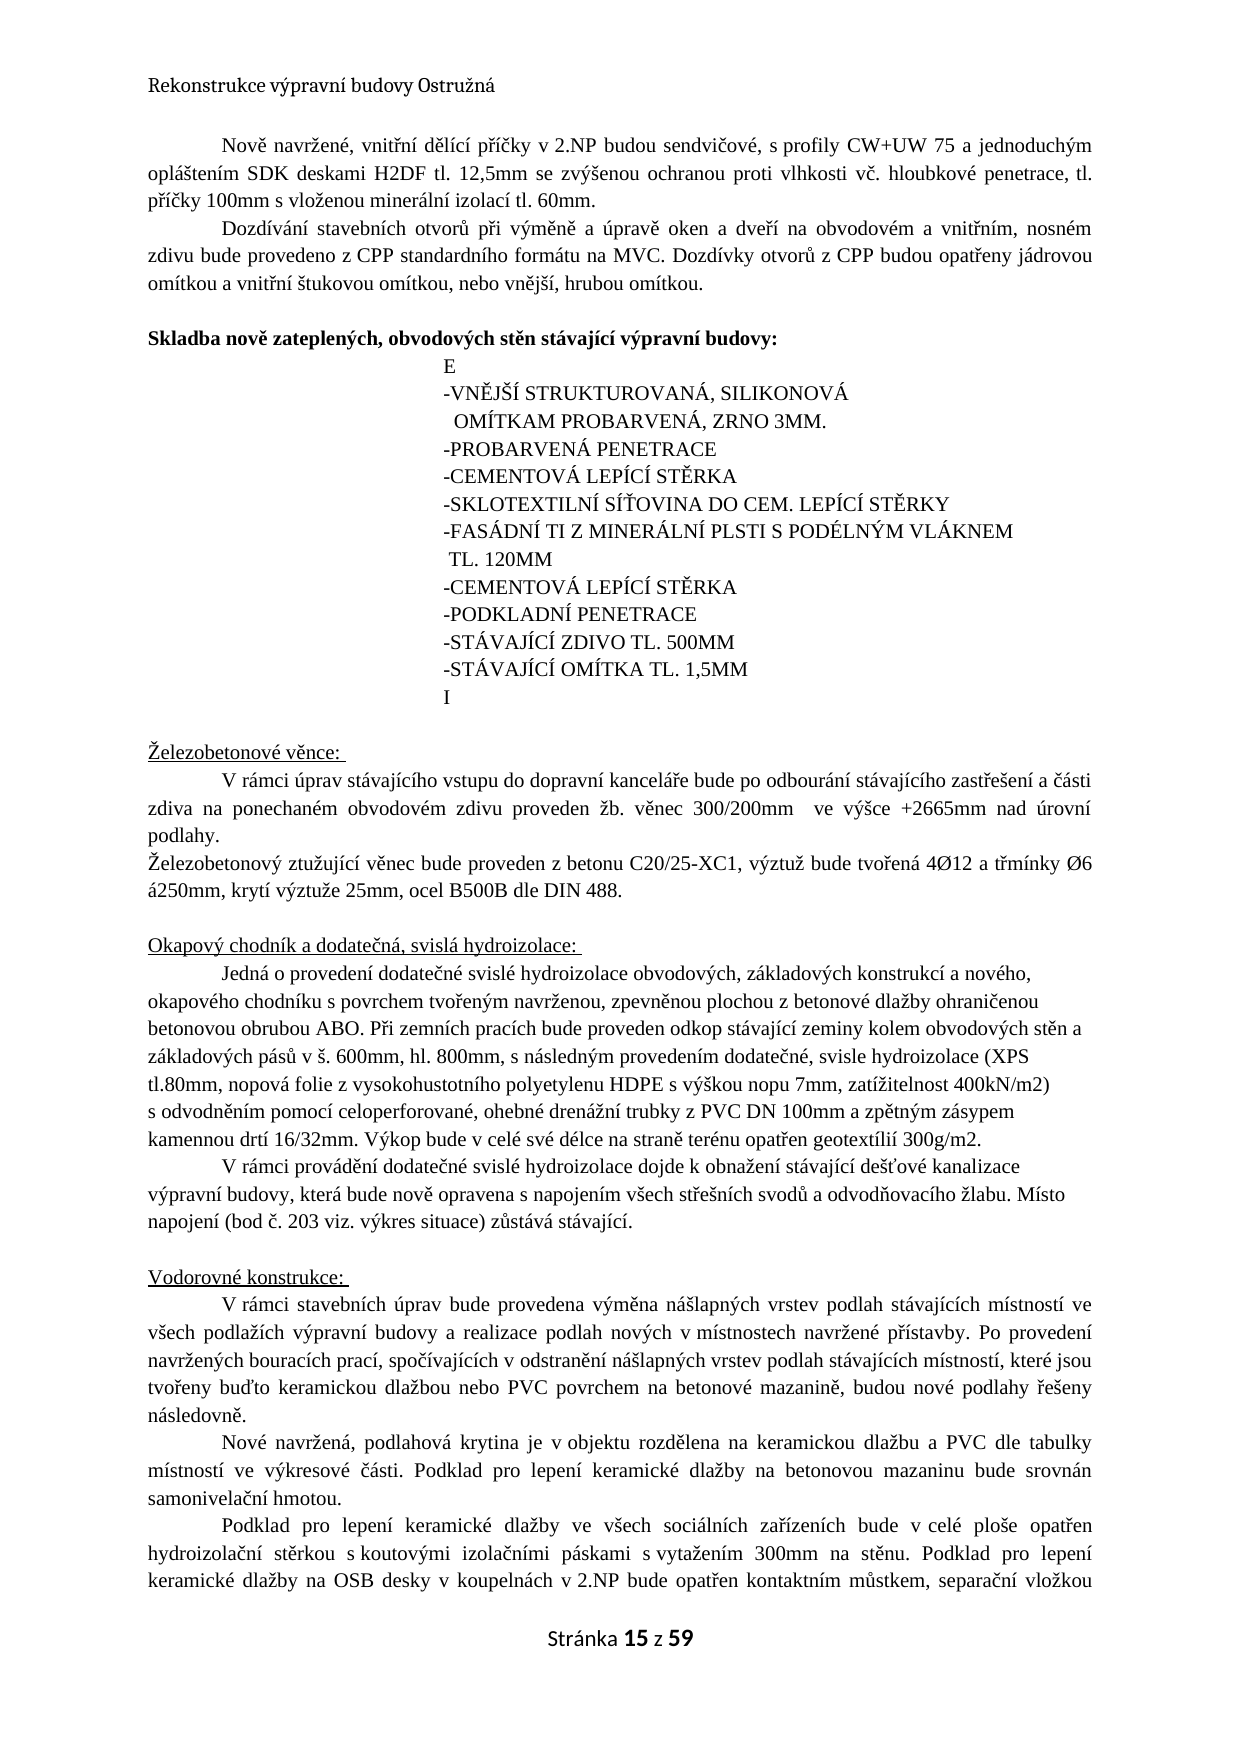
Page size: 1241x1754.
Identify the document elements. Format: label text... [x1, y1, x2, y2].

text -STÁVAJÍCÍ OMÍTKA TL. 1,5MM [443, 657, 1093, 681]
text Jedná o provedení dodatečné svislé hydroizolace obvodových, základových konstrukcí a nového, okapového chodníku s povrchem tvořeným navrženou, zpevněnou plochou z betonové dlažby ohraničenou betonovou obrubou ABO. Při zemních pracích bude proveden odkop stávající zeminy kolem obvodových stěn a základových pásů v š. 600mm, hl. 800mm, s následným provedením dodatečné, svisle hydroizolace (XPS tl.80mm, nopová folie z vysokohustotního polyetylenu HDPE s výškou nopu 7mm, zatížitelnost 400kN/m2) s odvodněním pomocí celoperforované, ohebné drenážní trubky z PVC DN 100mm a zpětným zásypem kamennou drtí 16/32mm. Výkop bude v celé své délce na straně terénu opatřen geotextílií 300g/m2. [148, 961, 1093, 1151]
text -CEMENTOVÁ LEPÍCÍ STĚRKA [443, 574, 1093, 599]
text OMÍTKAM PROBARVENÁ, ZRNO 3MM. [443, 409, 1093, 433]
text E [443, 354, 1093, 378]
text Skladba nově zateplených, obvodových stěn stávající výpravní budovy: [148, 326, 1093, 350]
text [148, 1513, 1093, 1592]
text -PROBARVENÁ PENETRACE [443, 437, 1093, 461]
text I [443, 685, 1093, 709]
text V rámci úprav stávajícího vstupu do dopravní kanceláře bude po odbourání stávajícího zastřešení a části zdiva na ponechaném obvodovém zdivu proveden žb. věnec 300/200mm ve výšce +2665mm nad úrovní podlahy. [148, 768, 1093, 847]
text Okapový chodník a dodatečná, svislá hydroizolace: [148, 933, 1093, 957]
text V rámci provádění dodatečné svislé hydroizolace dojde k obnažení stávající dešťové kanalizace výpravní budovy, která bude nově opravena s napojením všech střešních svodů a odvodňovacího žlabu. Místo napojení (bod č. 203 viz. výkres situace) zůstává stávající. [148, 1154, 1093, 1233]
text Nově navržené, vnitřní dělící příčky v 2.NP budou sendvičové, s profily CW+UW 75 a jednoduchým opláštením SDK deskami H2DF tl. 12,5mm se zvýšenou ochranou proti vlhkosti vč. hloubkové penetrace, tl. příčky 100mm s vloženou minerální izolací tl. 60mm. [148, 133, 1093, 212]
text -SKLOTEXTILNÍ SÍŤOVINA DO CEM. LEPÍCÍ STĚRKY [443, 492, 1093, 516]
text TL. 120MM [443, 547, 1093, 571]
text Vodorovné konstrukce: [148, 1265, 1093, 1289]
text -STÁVAJÍCÍ ZDIVO TL. 500MM [443, 630, 1093, 654]
text Dozdívání stavebních otvorů při výměně a úpravě oken a dveří na obvodovém a vnitřním, nosném zdivu bude provedeno z CPP standardního formátu na MVC. Dozdívky otvorů z CPP budou opatřeny jádrovou omítkou a vnitřní štukovou omítkou, nebo vnější, hrubou omítkou. [148, 216, 1093, 295]
text V rámci stavebních úprav bude provedena výměna nášlapných vrstev podlah stávajících místností ve všech podlažích výpravní budovy a realizace podlah nových v místnostech navržené přístavby. Po provedení navržených bouracích prací, spočívajících v odstranění nášlapných vrstev podlah stávajících místností, které jsou tvořeny buďto keramickou dlažbou nebo PVC povrchem na betonové mazanině, budou nové podlahy řešeny následovně. [148, 1292, 1093, 1427]
text Železobetonový ztužující věnec bude proveden z betonu C20/25-XC1, výztuž bude tvořená 4Ø12 a třmínky Ø6 á250mm, krytí výztuže 25mm, ocel B500B dle DIN 488. [148, 851, 1093, 902]
text -VNĚJŠÍ STRUKTUROVANÁ, SILIKONOVÁ [443, 381, 1093, 405]
text Nové navržená, podlahová krytina je v objektu rozdělena na keramickou dlažbu a PVC dle tabulky místností ve výkresové části. Podklad pro lepení keramické dlažby na betonovou mazaninu bude srovnán samonivelační hmotou. [148, 1430, 1093, 1509]
text -PODKLADNÍ PENETRACE [443, 602, 1093, 626]
text -FASÁDNÍ TI Z MINERÁLNÍ PLSTI S PODÉLNÝM VLÁKNEM [443, 519, 1093, 543]
text Železobetonové věnce: [148, 740, 1093, 764]
text -CEMENTOVÁ LEPÍCÍ STĚRKA [443, 464, 1093, 488]
